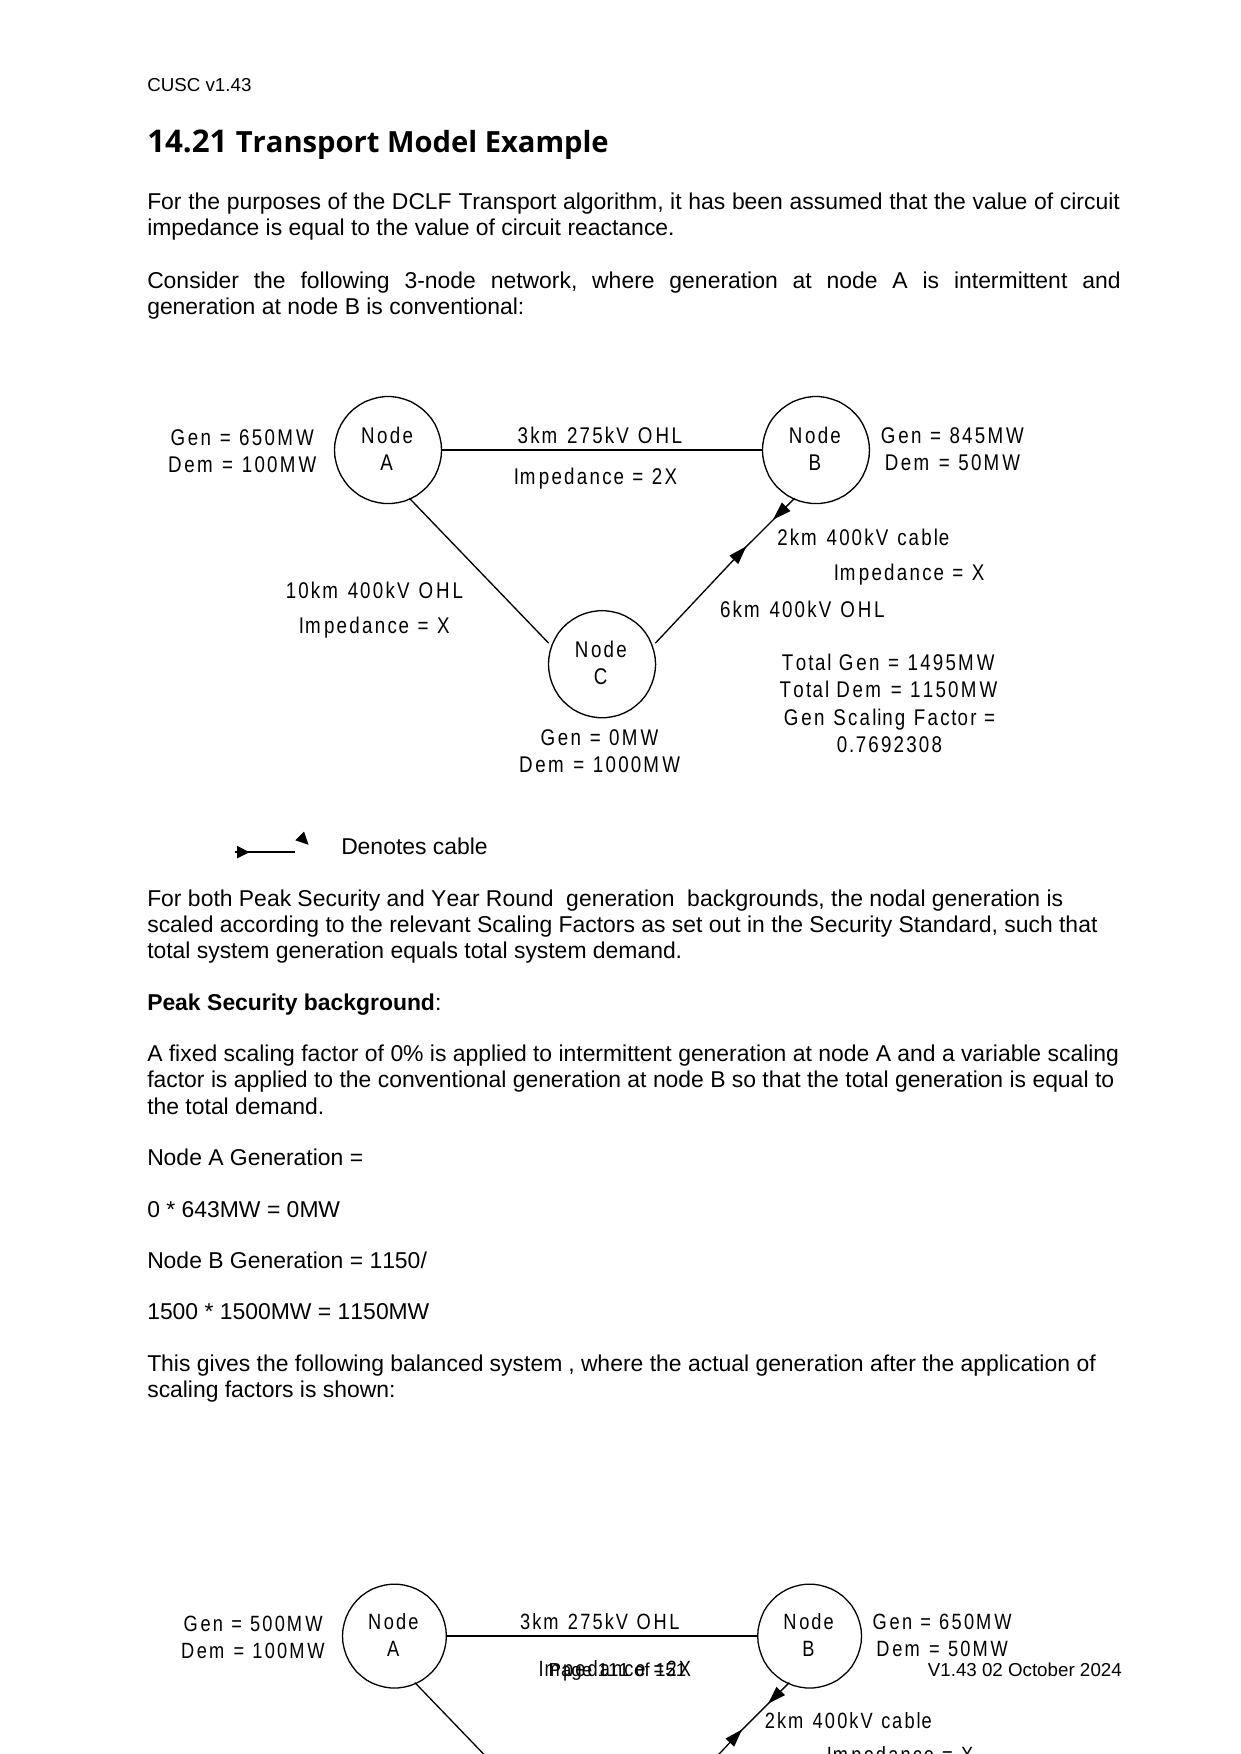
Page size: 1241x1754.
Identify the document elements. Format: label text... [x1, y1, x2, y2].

text Peak Security background: [147, 989, 1121, 1015]
subtitle 14.21 Transport Model Example [147, 119, 1121, 161]
text Consider the following 3-node network, where generation at node A is intermittent and generation at node B is conventional: [147, 267, 1121, 319]
text 1500 * 1500MW = 1150MW [147, 1298, 1121, 1324]
text This gives the following balanced system , where the actual generation after the application of scaling factors is shown: [147, 1349, 1121, 1402]
text Denotes cable [147, 833, 1121, 860]
text For the purposes of the DCLF Transport algorithm, it has been assumed that the value of circuit impedance is equal to the value of circuit reactance. [147, 188, 1121, 240]
text For both Peak Security and Year Round generation backgrounds, the nodal generation is scaled according to the relevant Scaling Factors as set out in the Security Standard, such that total system generation equals total system demand. [147, 885, 1121, 964]
text Node B Generation = 1150/ [147, 1247, 1121, 1273]
text 0 * 643MW = 0MW [147, 1196, 1121, 1222]
text Node A Generation = [147, 1144, 1121, 1171]
text A fixed scaling factor of 0% is applied to intermittent generation at node A and a variable scaling factor is applied to the conventional generation at node B so that the total generation is equal to the total demand. [147, 1040, 1121, 1119]
